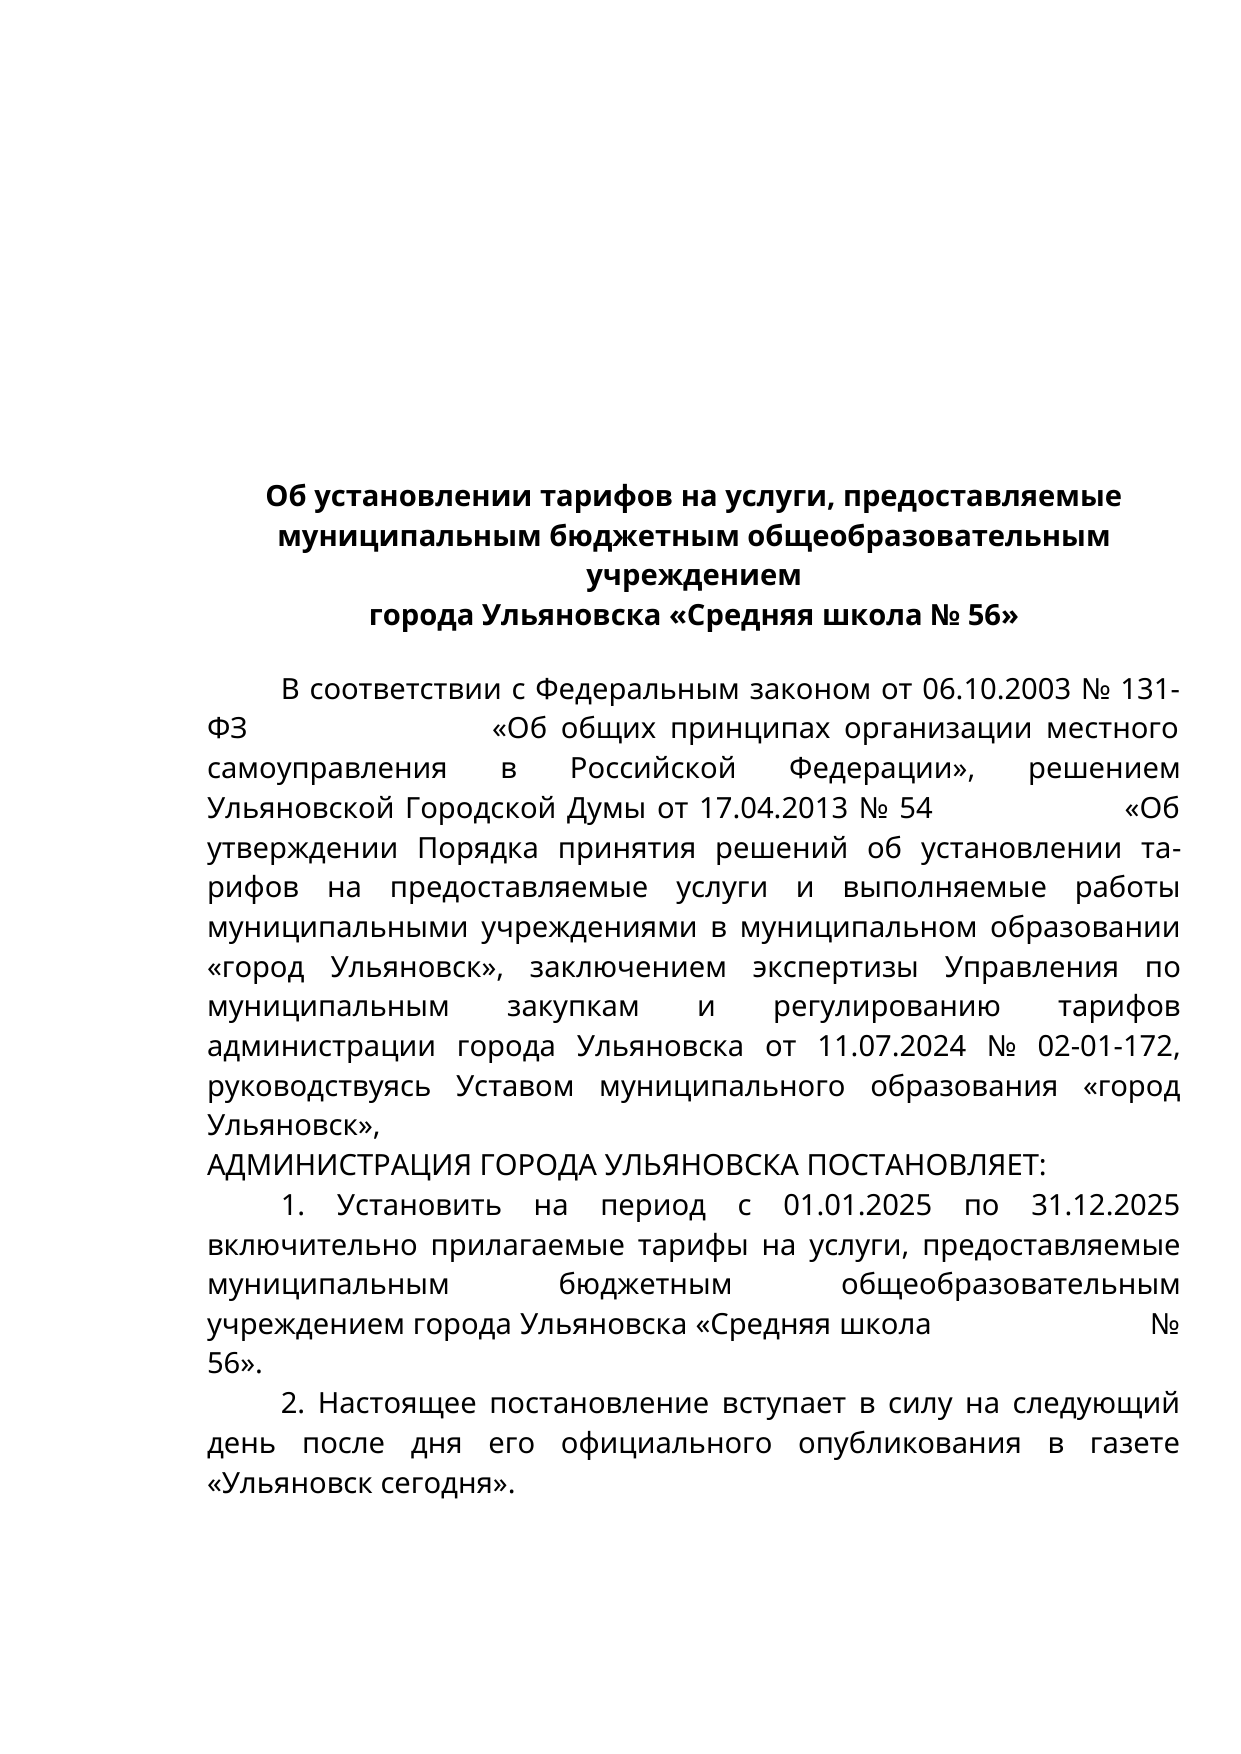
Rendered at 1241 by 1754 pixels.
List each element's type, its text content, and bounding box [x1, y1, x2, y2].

text В соответствии с Федеральным законом от 06.10.2003 № 131-ФЗ «Об общих принципах организации местного самоуправления в Российской Федерации», решением Ульяновской Городской Думы от 17.04.2013 № 54 «Об утверждении Порядка принятия решений об установлении тарифов на предоставляемые услуги и выполняемые работы муниципальными учреждениями в муниципальном образовании «город Ульяновск», заключением экспертизы Управления по муниципальным закупкам и регулированию тарифов администрации города Ульяновска от 11.07.2024 № 02-01-172, руководствуясь Уставом муниципального образования «город Ульяновск», [207, 668, 1181, 1144]
text муниципальным бюджетным общеобразовательным учреждением [207, 515, 1181, 594]
text 2. Настоящее постановление вступает в силу на следующий день после дня его официального опубликования в газете «Ульяновск сегодня». [207, 1382, 1181, 1502]
text 1. Установить на период с 01.01.2025 по 31.12.2025 включительно прилагаемые тарифы на услуги, предоставляемые муниципальным бюджетным общеобразовательным учреждением города Ульяновска «Средняя школа № 56». [207, 1184, 1181, 1382]
text города Ульяновска «Средняя школа № 56» [207, 594, 1181, 634]
text АДМИНИСТРАЦИЯ ГОРОДА УЛЬЯНОВСКА ПОСТАНОВЛЯЕТ: [207, 1144, 1181, 1184]
text Об установлении тарифов на услуги, предоставляемые [207, 475, 1181, 515]
